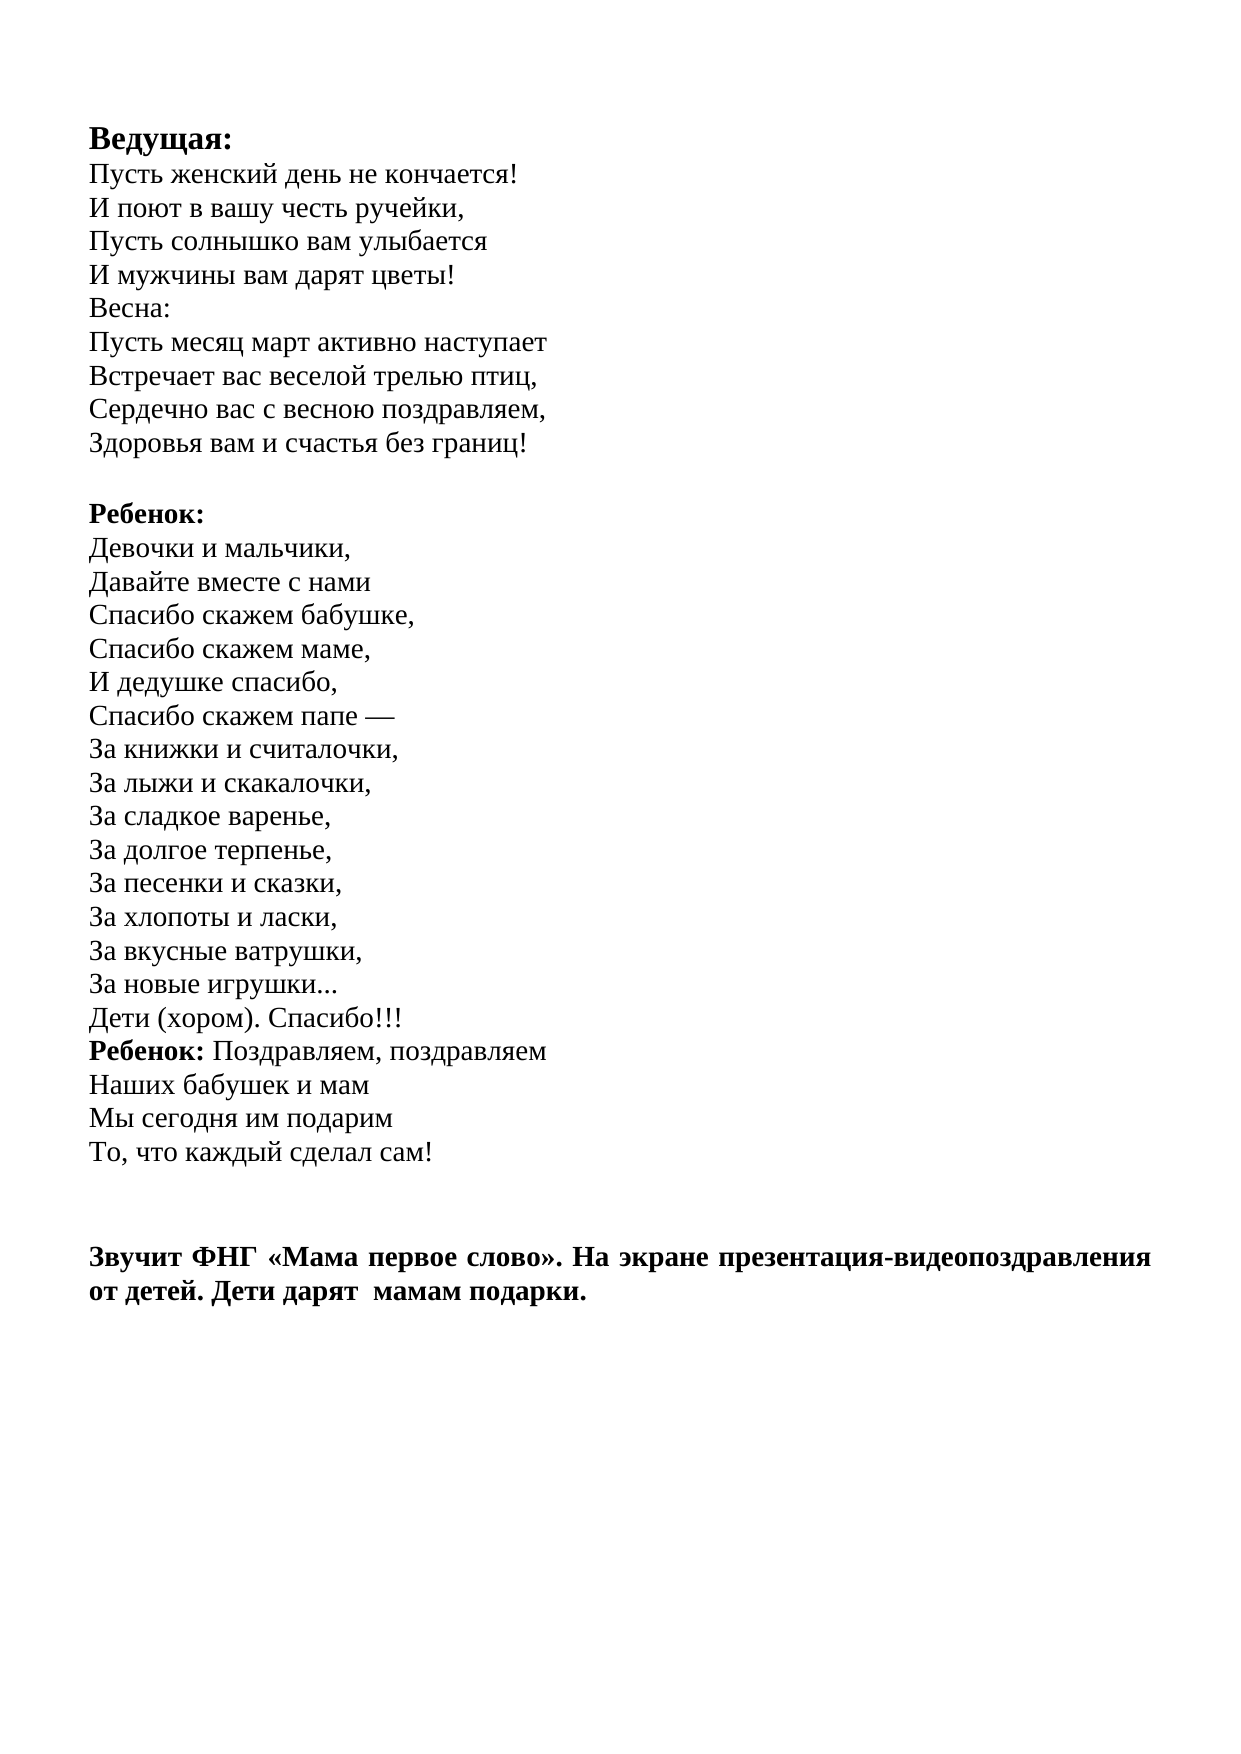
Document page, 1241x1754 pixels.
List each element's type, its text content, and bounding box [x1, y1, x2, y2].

text И дедушке спасибо, [89, 664, 1152, 698]
text Пусть женский день не кончается! [89, 156, 1152, 190]
text За книжки и считалочки, [89, 731, 1152, 765]
text Дети (хором). Спасибо!!! [89, 1000, 1152, 1033]
text Спасибо скажем бабушке, [89, 597, 1152, 631]
text Ведущая: [89, 118, 1152, 156]
text Девочки и мальчики, [89, 530, 1152, 564]
text За долгое терпенье, [89, 832, 1152, 866]
text То, что каждый сделал сам! [89, 1134, 1152, 1167]
text За новые игрушки... [89, 966, 1152, 1000]
text Здоровья вам и счастья без границ! [89, 425, 1152, 458]
text Звучит ФНГ «Мама первое слово». На экране презентация-видеопоздравления от детей. Дети дарят мамам подарки. [89, 1239, 1152, 1306]
text Пусть месяц март активно наступает [89, 324, 1152, 358]
text Ребенок: [89, 497, 1152, 530]
text Встречает вас веселой трелью птиц, [89, 358, 1152, 391]
text Наших бабушек и мам [89, 1067, 1152, 1100]
text И мужчины вам дарят цветы! [89, 257, 1152, 291]
text За песенки и сказки, [89, 866, 1152, 899]
text Пусть солнышко вам улыбается [89, 223, 1152, 257]
text За хлопоты и ласки, [89, 899, 1152, 933]
text За лыжи и скакалочки, [89, 765, 1152, 798]
text Мы сегодня им подарим [89, 1100, 1152, 1134]
text Давайте вместе с нами [89, 564, 1152, 597]
text Спасибо скажем маме, [89, 631, 1152, 664]
text Весна: [89, 291, 1152, 324]
text Сердечно вас с весною поздравляем, [89, 391, 1152, 425]
text Ребенок: Поздравляем, поздравляем [89, 1033, 1152, 1067]
text За сладкое варенье, [89, 798, 1152, 832]
text За вкусные ватрушки, [89, 933, 1152, 966]
text И поют в вашу честь ручейки, [89, 190, 1152, 223]
text Спасибо скажем папе — [89, 698, 1152, 731]
